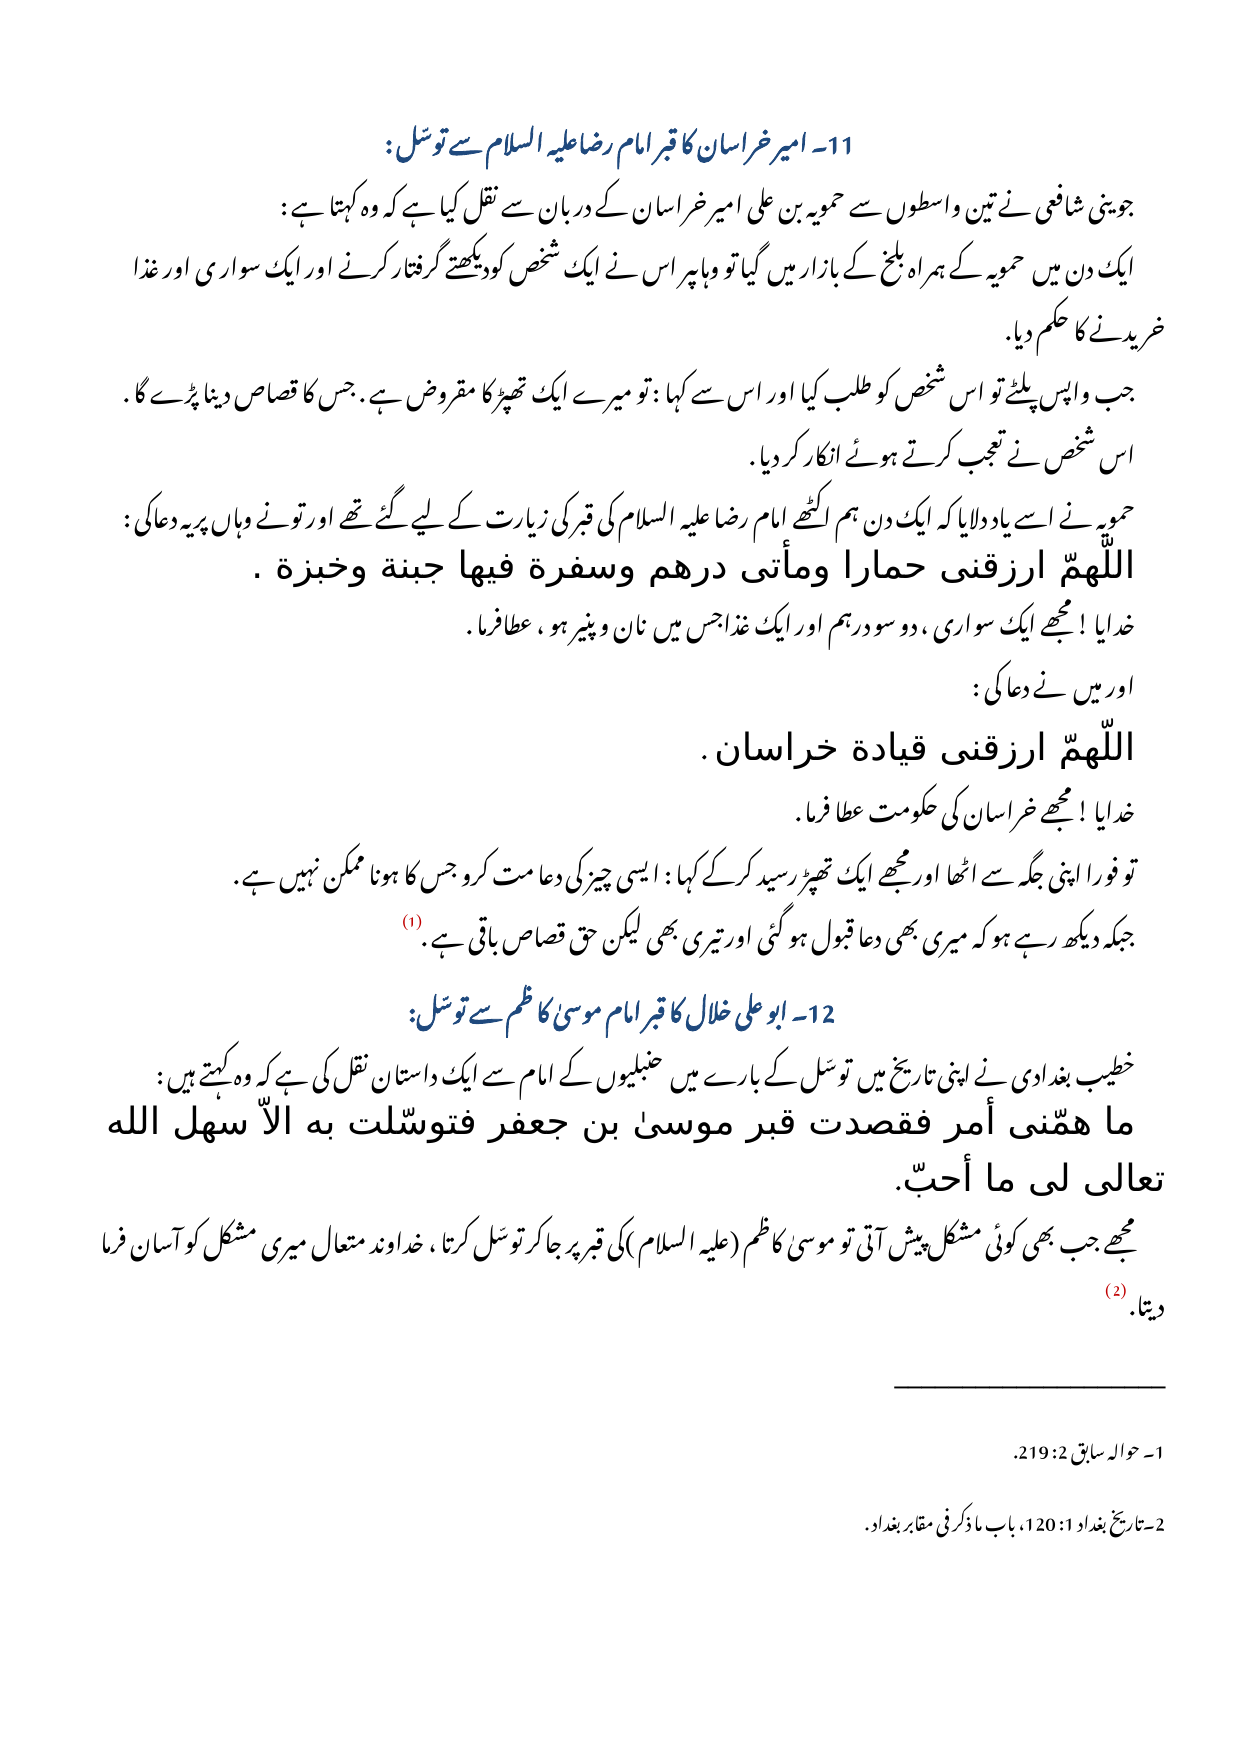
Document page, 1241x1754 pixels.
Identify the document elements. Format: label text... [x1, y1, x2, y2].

text مجھے جب بھی کوئی مشکل پیش آتی تو موسیٰ کاظم (علیہ السلام )کی قبر پر جاکر توسّل کرتا ، خداوند متعال میری مشکل کو آسان فرما دیتا. (2 ) [75, 1206, 1165, 1331]
text 1۔ حوالہ سابق 2: 219. [75, 1424, 1165, 1471]
text خدایا ! مجھے خراسان کی حکومت عطا فرما . [75, 775, 1165, 837]
text تو فورا اپنی جگہ سے اٹھا اور مجھے ایک تھپڑ رسید کرکے کہا : ا یسی چیز کی دعا مت کرو جس کا ہونا ممکن نہیں ہے . [75, 837, 1165, 900]
text ایک دن میں حمویہ کے ہمراہ بلخ کے بازار میں گیا تو وہاںپر اس نے ایک شخص کودیکھتے گرفتار کرنے اور ایک سوار ی اور غذا خریدنے کا حکم دیا. [75, 231, 1165, 356]
text ما همّنی أمر فقصدت قبر موسیٰ بن جعفر فتوسّلت به الاّ سهل الله تعالی لی ما أحبّ. [75, 1100, 1165, 1206]
text حمویہ نے اسے یاد دلایا کہ ایک دن ہم اکٹھے امام رضا علیہ السلام کی قبر کی زیارت کے لیے گئے تھے اور تونے وہاں پریہ دعاکی : [75, 481, 1165, 544]
subtitle 12۔ ابو علی خلال کا قبر امام موسیٰ کا ظم سے توسّل: [75, 975, 1165, 1037]
text جب واپس پلٹے تو اس شخص کو طلب کیا اور اس سے کہا : تو میرے ایک تھپڑ کا مقروض ہے . جس کا قصاص دینا پڑے گا . [75, 356, 1165, 419]
text خطیب بغدادی نے اپنی تاریخ میں توسّل کے بارے میں حنبلیوں کے امام سے ایک داستان نقل کی ہے کہ وہ کہتے ہیں : [75, 1037, 1165, 1100]
text جوینی شافعی نے تین واسطوں سے حمویہ بن علی امیر خراسان کے در بان سے نقل کیا ہے کہ وہ کہتا ہے : [75, 169, 1165, 231]
text جبکہ دیکھ رہے ہو کہ میری بھی دعا قبول ہو گئی اور تیری بھی لیکن حق قصاص باقی ہے .(1) [75, 900, 1165, 962]
text اور میں نے دعا کی : [75, 650, 1165, 712]
text اللّهمّ ارزقنی حمارا ومأتی درهم وسفرة فیها جبنة وخبزة . [75, 544, 1165, 587]
subtitle 11۔ امیر خراسان کا قبر امام رضاعلیہ السلام سے توسّل : [75, 106, 1165, 169]
text خدایا ! مجھے ایک سواری ، دو سو درہم اور ایک غذاجس میں نان و پنیر ہو ، عطافرما . [75, 587, 1165, 650]
text ____________________ [75, 1331, 1165, 1399]
text اللّهمّ ارزقنی قیادة خراسان . [75, 712, 1165, 775]
text اس شخص نے تعجب کرتے ہوئے انکار کر دیا . [75, 419, 1165, 481]
text 2۔تاریخ بغداد 1: 120، باب ما ذکر فی مقابر بغداد . [75, 1496, 1165, 1542]
